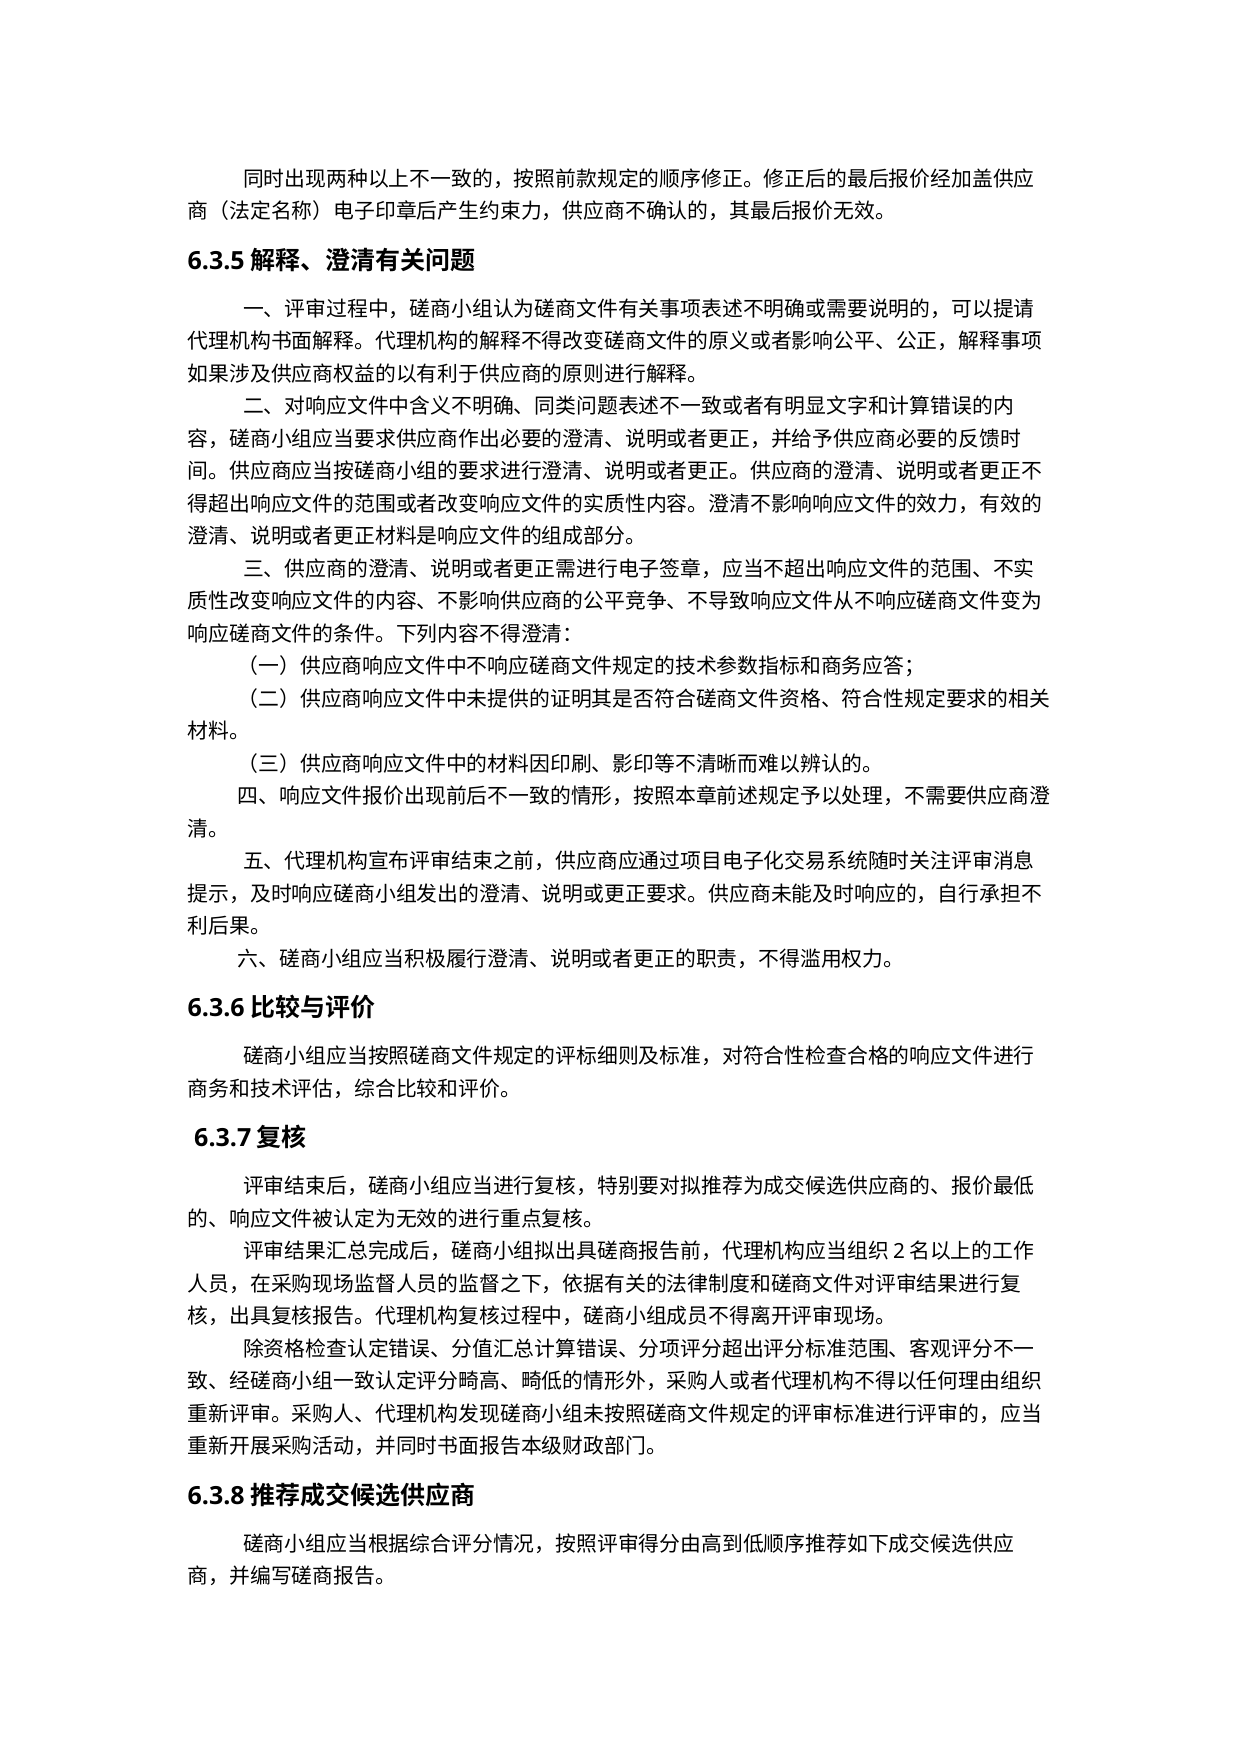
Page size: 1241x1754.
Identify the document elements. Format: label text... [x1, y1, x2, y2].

text 四、响应文件报价出现前后不一致的情形，按照本章前述规定予以处理，不需要供应商澄清。 [187, 779, 1053, 844]
text 五、代理机构宣布评审结束之前，供应商应通过项目电子化交易系统随时关注评审消息提示，及时响应磋商小组发出的澄清、说明或更正要求。供应商未能及时响应的，自行承担不利后果。 [187, 844, 1053, 942]
text 6.3.5解释、澄清有关问题 [187, 227, 1053, 292]
text 二、对响应文件中含义不明确、同类问题表述不一致或者有明显文字和计算错误的内容，磋商小组应当要求供应商作出必要的澄清、说明或者更正，并给予供应商必要的反馈时间。供应商应当按磋商小组的要求进行澄清、说明或者更正。供应商的澄清、说明或者更正不得超出响应文件的范围或者改变响应文件的实质性内容。澄清不影响响应文件的效力，有效的澄清、说明或者更正材料是响应文件的组成部分。 [187, 389, 1053, 552]
text （一）供应商响应文件中不响应磋商文件规定的技术参数指标和商务应答； [187, 649, 1053, 682]
text 磋商小组应当根据综合评分情况，按照评审得分由高到低顺序推荐如下成交候选供应商，并编写磋商报告。 [187, 1527, 1053, 1592]
text 磋商小组应当按照磋商文件规定的评标细则及标准，对符合性检查合格的响应文件进行商务和技术评估，综合比较和评价。 [187, 1039, 1053, 1104]
text 一、评审过程中，磋商小组认为磋商文件有关事项表述不明确或需要说明的，可以提请代理机构书面解释。代理机构的解释不得改变磋商文件的原义或者影响公平、公正，解释事项如果涉及供应商权益的以有利于供应商的原则进行解释。 [187, 292, 1053, 389]
text 6.3.6比较与评价 [187, 974, 1053, 1039]
text （三）供应商响应文件中的材料因印刷、影印等不清晰而难以辨认的。 [187, 747, 1053, 779]
text 6.3.7复核 [187, 1104, 1053, 1169]
text （二）供应商响应文件中未提供的证明其是否符合磋商文件资格、符合性规定要求的相关材料。 [187, 682, 1053, 747]
text 评审结果汇总完成后，磋商小组拟出具磋商报告前，代理机构应当组织2名以上的工作人员，在采购现场监督人员的监督之下，依据有关的法律制度和磋商文件对评审结果进行复核，出具复核报告。代理机构复核过程中，磋商小组成员不得离开评审现场。 [187, 1234, 1053, 1332]
text 六、磋商小组应当积极履行澄清、说明或者更正的职责，不得滥用权力。 [187, 942, 1053, 974]
text 评审结束后，磋商小组应当进行复核，特别要对拟推荐为成交候选供应商的、报价最低的、响应文件被认定为无效的进行重点复核。 [187, 1169, 1053, 1234]
text 同时出现两种以上不一致的，按照前款规定的顺序修正。修正后的最后报价经加盖供应商（法定名称）电子印章后产生约束力，供应商不确认的，其最后报价无效。 [187, 162, 1053, 227]
text 除资格检查认定错误、分值汇总计算错误、分项评分超出评分标准范围、客观评分不一致、经磋商小组一致认定评分畸高、畸低的情形外，采购人或者代理机构不得以任何理由组织重新评审。采购人、代理机构发现磋商小组未按照磋商文件规定的评审标准进行评审的，应当重新开展采购活动，并同时书面报告本级财政部门。 [187, 1332, 1053, 1462]
text 三、供应商的澄清、说明或者更正需进行电子签章，应当不超出响应文件的范围、不实质性改变响应文件的内容、不影响供应商的公平竞争、不导致响应文件从不响应磋商文件变为响应磋商文件的条件。下列内容不得澄清： [187, 552, 1053, 649]
text 6.3.8推荐成交候选供应商 [187, 1462, 1053, 1527]
